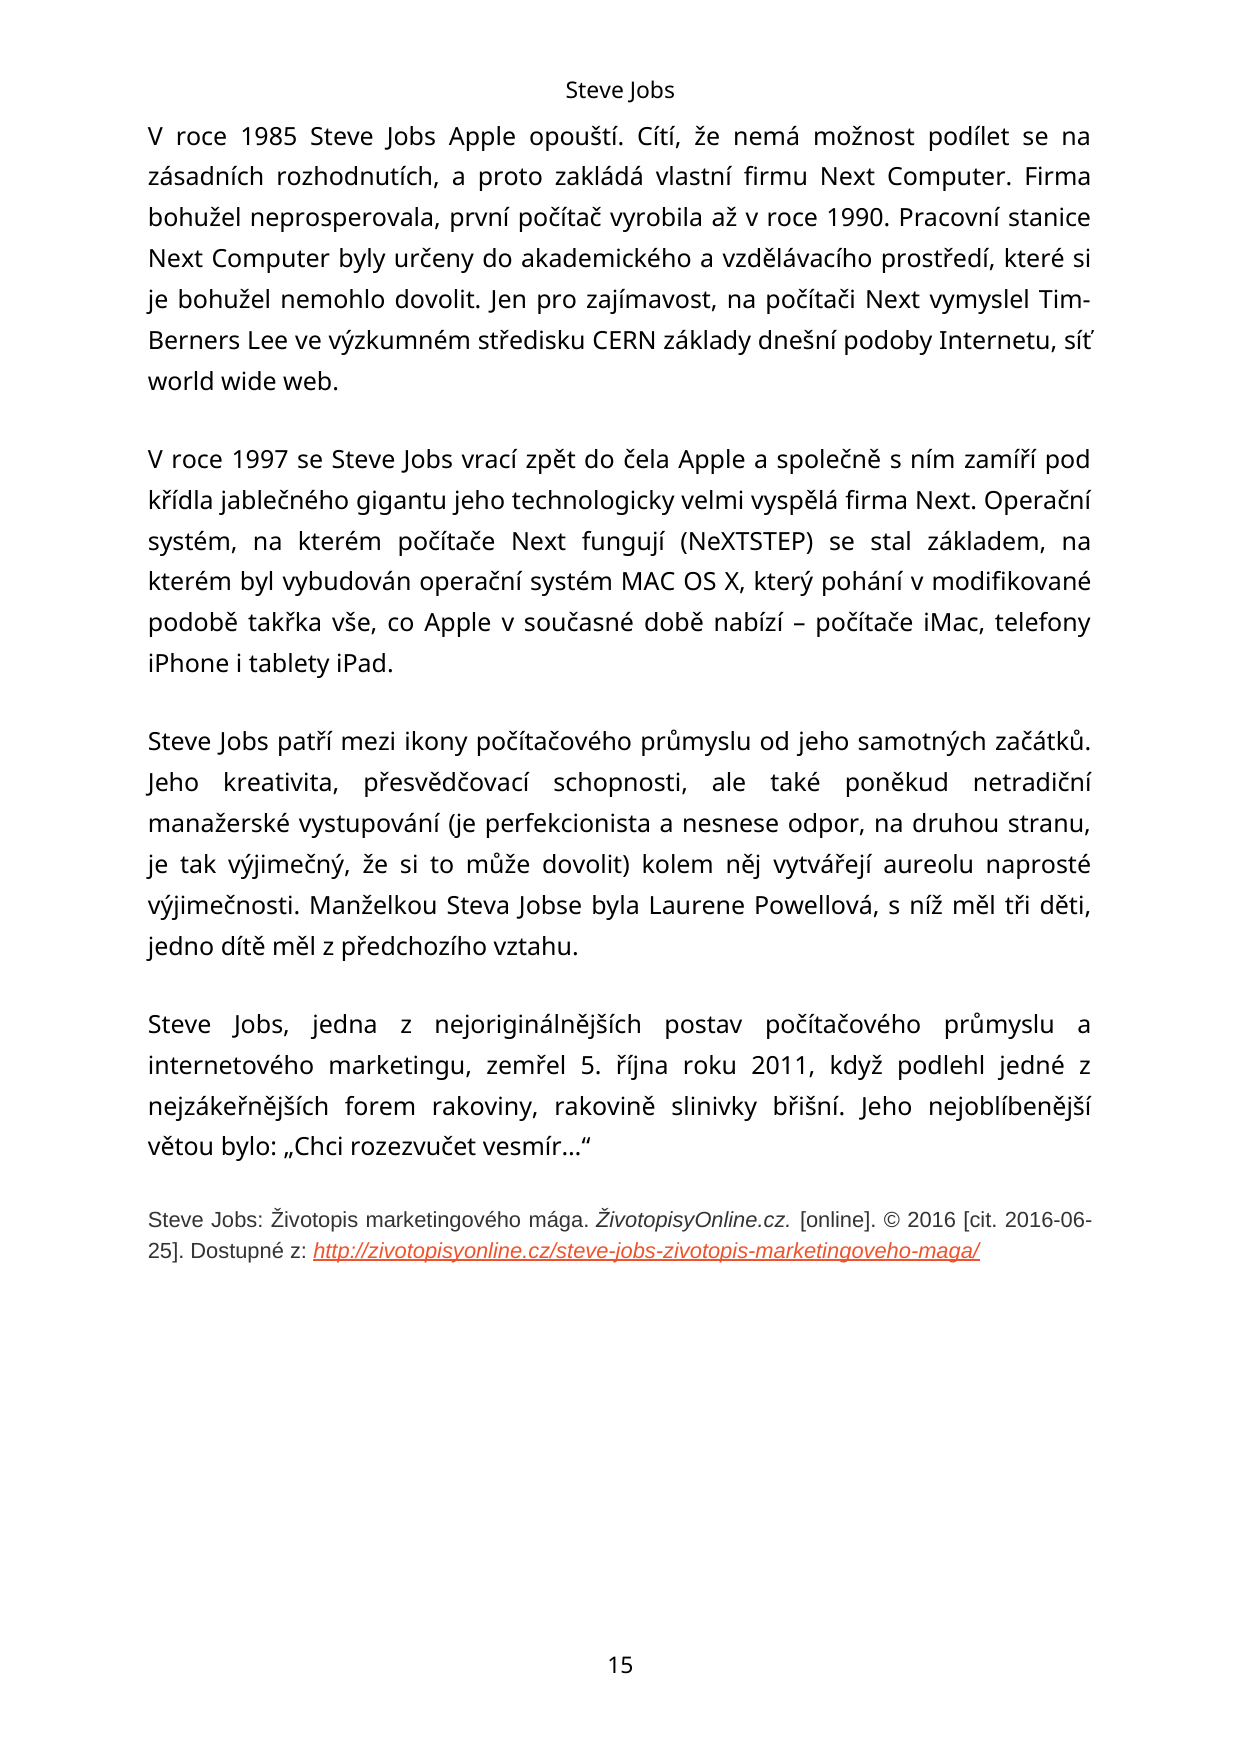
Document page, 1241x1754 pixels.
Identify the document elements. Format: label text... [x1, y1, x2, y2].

text V roce 1997 se Steve Jobs vrací zpět do čela Apple a společně s ním zamíří pod křídla jablečného gigantu jeho technologicky velmi vyspělá firma Next. Operační systém, na kterém počítače Next fungují (NeXTSTEP) se stal základem, na kterém byl vybudován operační systém MAC OS X, který pohání v modifikované podobě takřka vše, co Apple v současné době nabízí – počítače iMac, telefony iPhone i tablety iPad. [148, 441, 1092, 680]
text Steve Jobs: Životopis marketingového mága. ŽivotopisyOnline.cz. [online]. © 2016 [cit. 2016-06-25]. Dostupné z: http://zivotopisyonline.cz/steve-jobs-zivotopis-marketingoveho-maga/ [148, 1232, 1092, 1263]
text Steve Jobs, jedna z nejoriginálnějších postav počítačového průmyslu a internetového marketingu, zemřel 5. října roku 2011, když podlehl jedné z nejzákeřnějších forem rakoviny, rakovině slinivky břišní. Jeho nejoblíbenější větou bylo: „Chci rozezvučet vesmír…“ [148, 1006, 1092, 1163]
text V roce 1985 Steve Jobs Apple opouští. Cítí, že nemá možnost podílet se na zásadních rozhodnutích, a proto zakládá vlastní firmu Next Computer. Firma bohužel neprosperovala, první počítač vyrobila až v roce 1990. Pracovní stanice Next Computer byly určeny do akademického a vzdělávacího prostředí, které si je bohužel nemohlo dovolit. Jen pro zajímavost, na počítači Next vymyslel Tim-Berners Lee ve výzkumném středisku CERN základy dnešní podoby Internetu, síť world wide web. [148, 118, 1092, 397]
text Steve Jobs patří mezi ikony počítačového průmyslu od jeho samotných začátků. Jeho kreativita, přesvědčovací schopnosti, ale také poněkud netradiční manažerské vystupování (je perfekcionista a nesnese odpor, na druhou stranu, je tak výjimečný, že si to může dovolit) kolem něj vytvářejí aureolu naprosté výjimečnosti. Manželkou Steva Jobse byla Laurene Powellová, s níž měl tři děti, jedno dítě měl z předchozího vztahu. [148, 724, 1092, 962]
